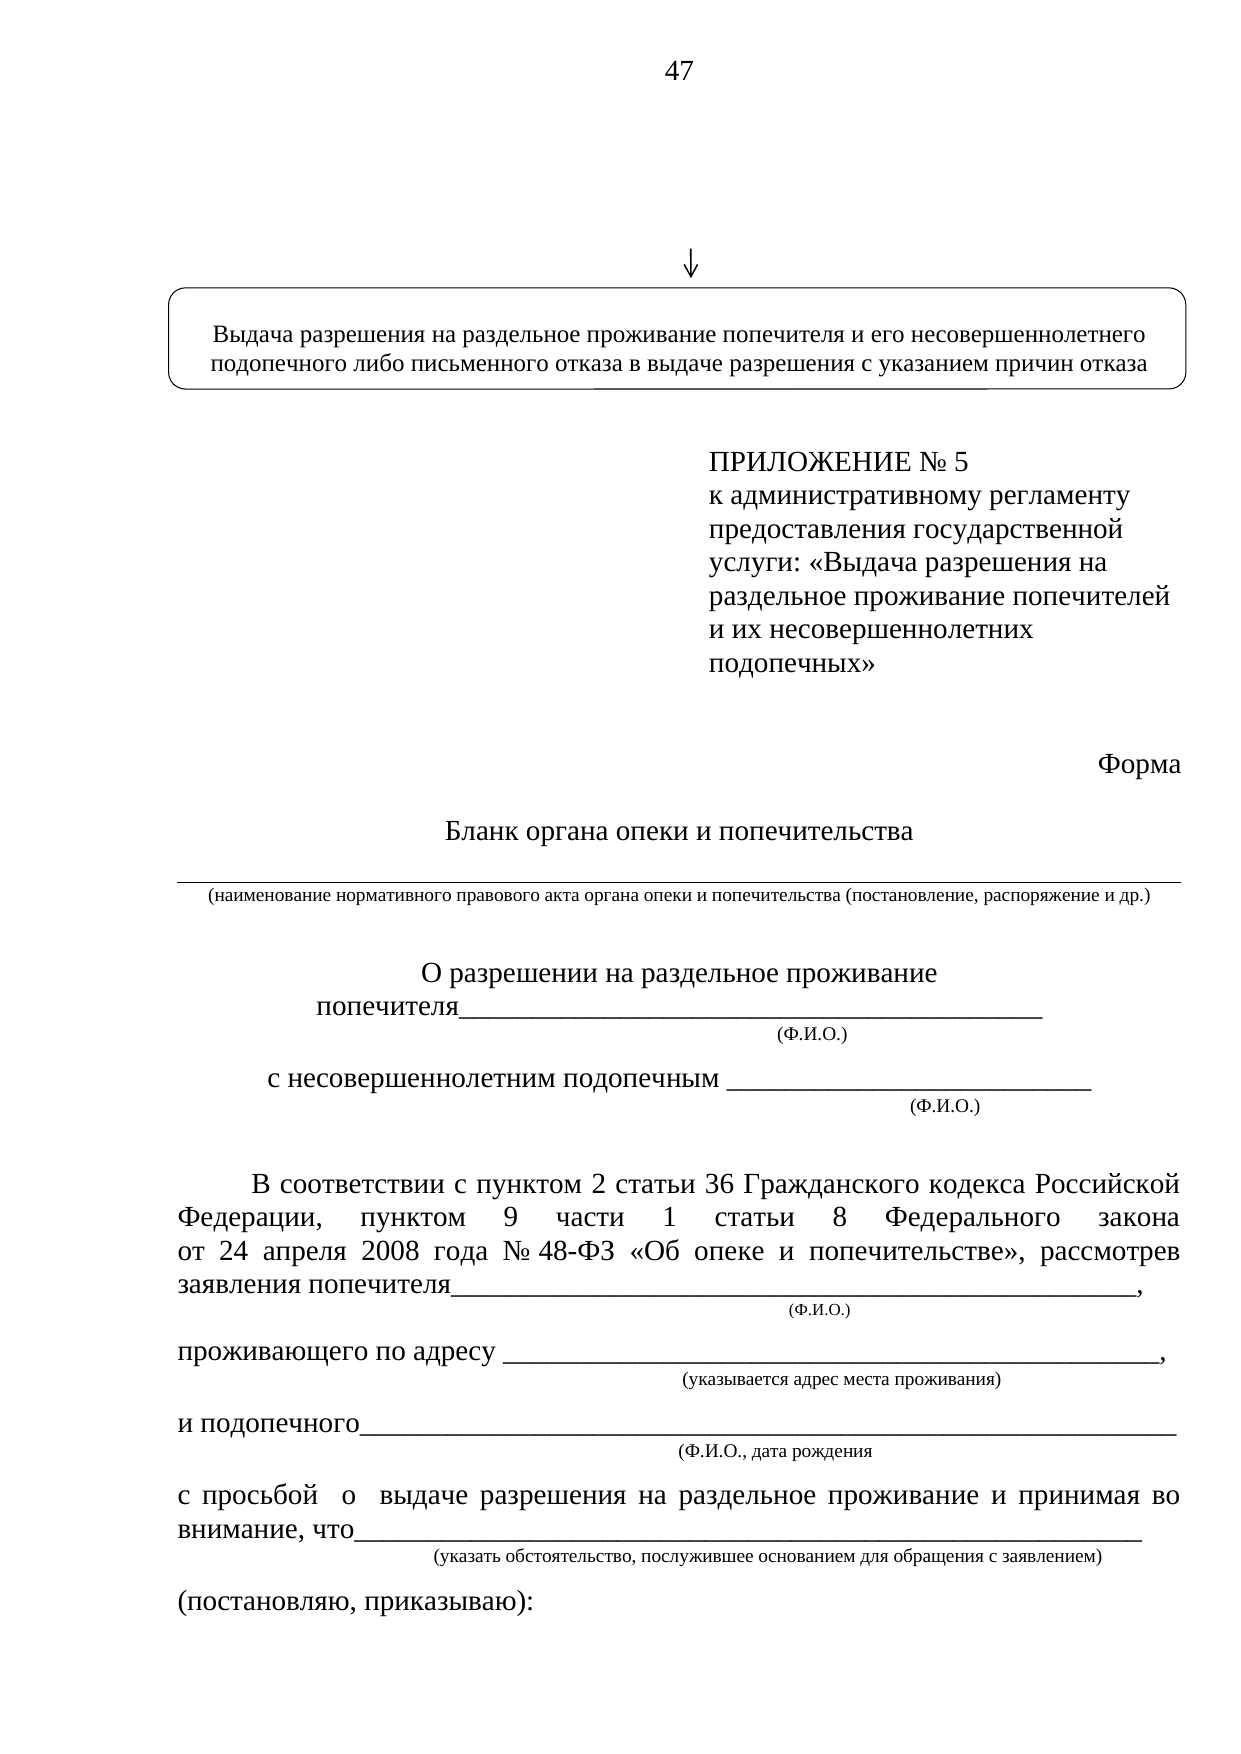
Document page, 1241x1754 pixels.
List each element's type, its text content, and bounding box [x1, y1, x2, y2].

text (Ф.И.О., дата рождения [177, 1439, 1181, 1477]
text с просьбой о выдаче разрешения на раздельное проживание и принимая во внимание, что______________________________________________________ [177, 1477, 1181, 1544]
text (наименование нормативного правового акта органа опеки и попечительства (постановление, распоряжение и др.) [177, 883, 1181, 921]
text проживающего по адресу _____________________________________________, [177, 1333, 1181, 1367]
text Бланк органа опеки и попечительства [177, 813, 1181, 846]
text Форма [177, 746, 1181, 779]
text О разрешении на раздельное проживание попечителя________________________________________ [177, 955, 1181, 1022]
text с несовершеннолетним подопечным _________________________ [177, 1060, 1181, 1094]
text (указать обстоятельство, послужившее основанием для обращения с заявлением) [354, 1544, 1181, 1583]
text предоставления государственной услуги: «Выдача разрешения на раздельное проживание попечителей и их несовершеннолетних подопечных» [709, 511, 1181, 679]
text и подопечного________________________________________________________ [177, 1405, 1181, 1439]
text Выдача разрешения на раздельное проживание попечителя и его несовершеннолетнего подопечного либо письменного отказа в выдаче разрешения с указанием причин отказа [177, 319, 1181, 377]
text В соответствии с пунктом 2 статьи 36 Гражданского кодекса Российской Федерации, пунктом 9 части 1 статьи 8 Федерального закона от 24 апреля 2008 года № 48-ФЗ «Об опеке и попечительстве», рассмотрев заявления попечителя_______________________________________________, [177, 1166, 1181, 1300]
text (Ф.И.О.) [177, 1300, 1181, 1333]
text к административному регламенту [709, 477, 1181, 511]
text (постановляю, приказываю): [177, 1583, 1181, 1616]
text (указывается адрес места проживания) [177, 1367, 1181, 1405]
text ПРИЛОЖЕНИЕ № 5 [709, 444, 1181, 477]
text (Ф.И.О.) [177, 1094, 1181, 1132]
text (Ф.И.О.) [177, 1022, 1181, 1060]
